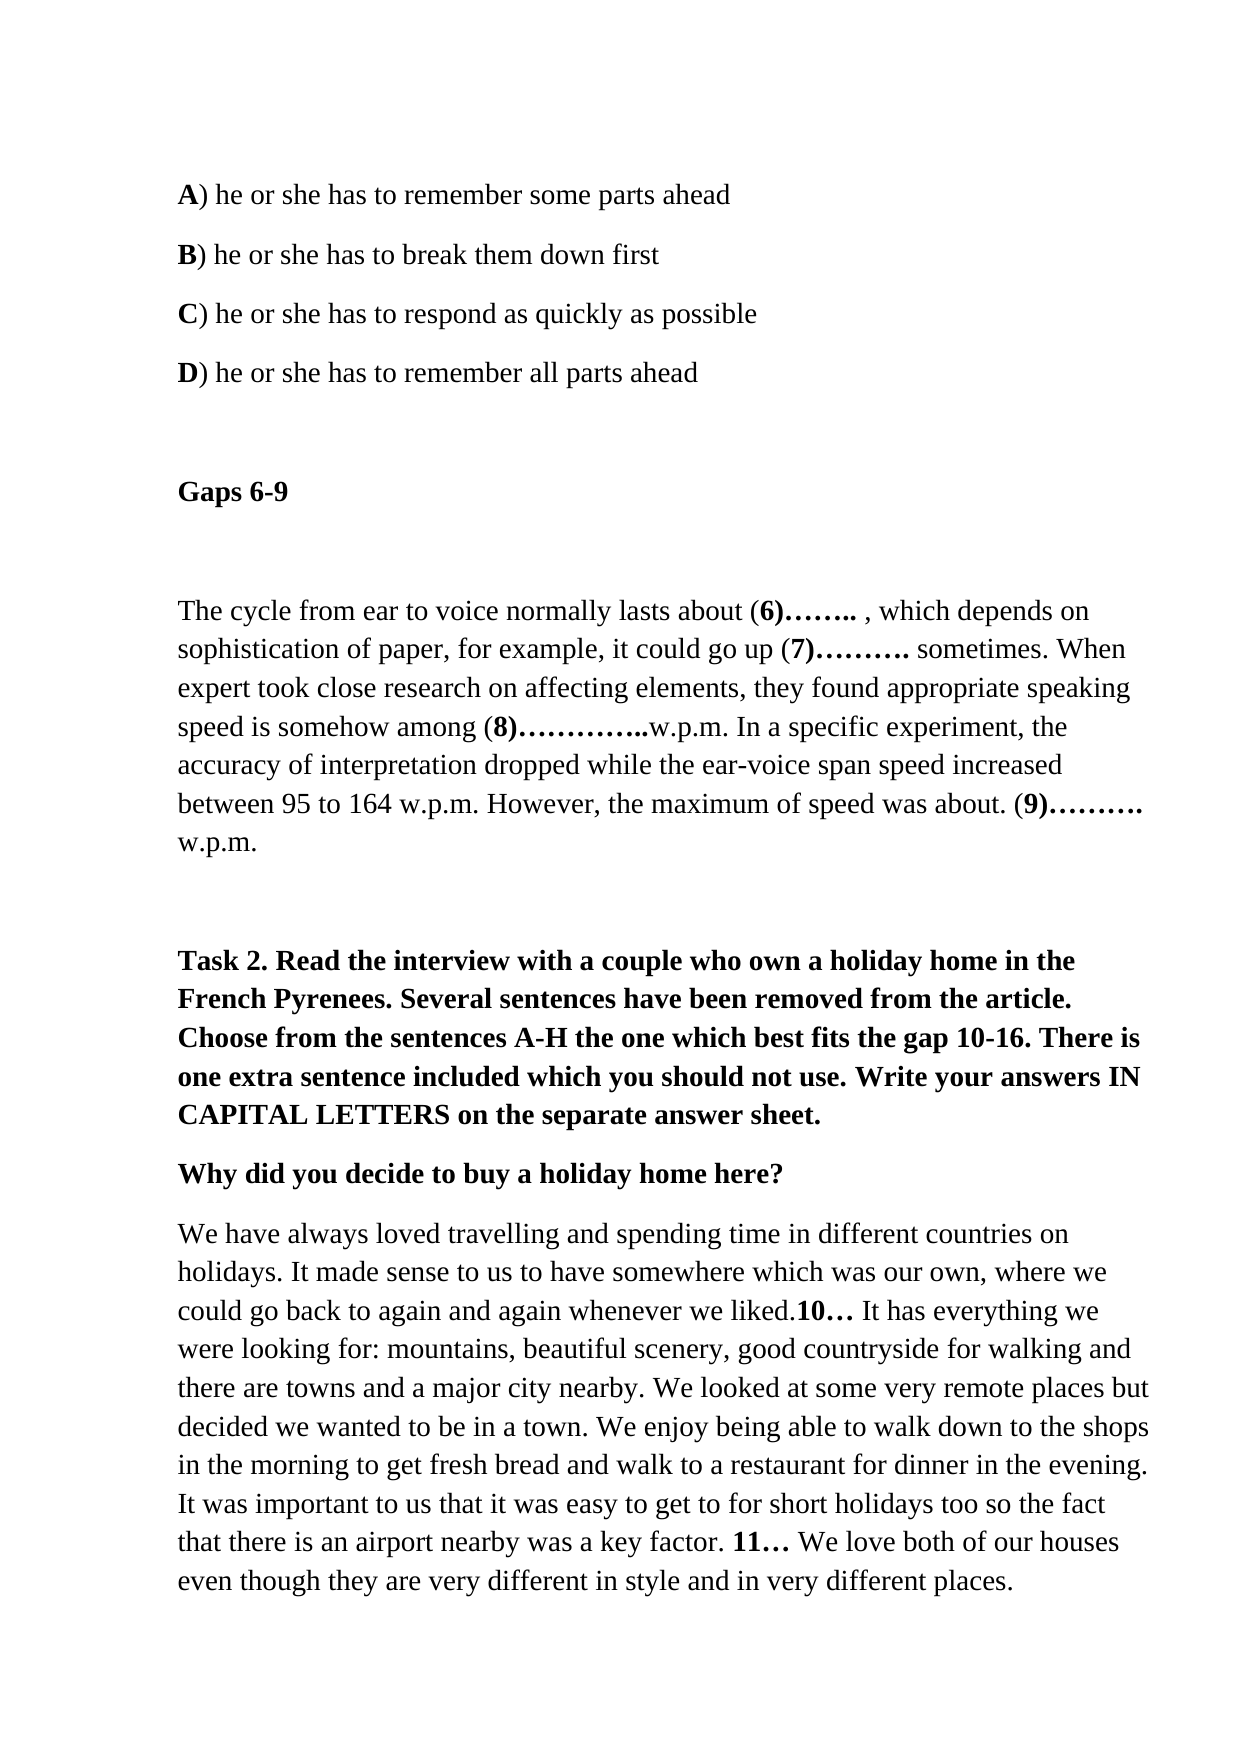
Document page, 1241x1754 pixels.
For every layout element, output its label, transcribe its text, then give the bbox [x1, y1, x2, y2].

text A) he or she has to remember some parts ahead [177, 177, 1152, 211]
text Why did you decide to buy a holiday home here? [177, 1157, 1152, 1190]
text C) he or she has to respond as quickly as possible [177, 296, 1152, 330]
text Gaps 6-9 [177, 474, 1152, 508]
text D) he or she has to remember all parts ahead [177, 356, 1152, 389]
text The cycle from ear to voice normally lasts about (6)…….. , which depends on sophistication of paper, for example, it could go up (7)………. sometimes. When expert took close research on affecting elements, they found appropriate speaking speed is somehow among (8)…………..w.p.m. In a specific experiment, the accuracy of interpretation dropped while the ear-voice span speed increased between 95 to 164 w.p.m. However, the maximum of speed was about. (9)………. w.p.m. [177, 593, 1152, 858]
text B) he or she has to break them down first [177, 237, 1152, 270]
text Task 2. Read the interview with a couple who own a holiday home in the French Pyrenees. Several sentences have been removed from the article. Choose from the sentences A-H the one which best fits the gap 10-16. There is one extra sentence included which you should not use. Write your answers IN CAPITAL LETTERS on the separate answer sheet. [177, 943, 1152, 1131]
text We have always loved travelling and spending time in different countries on holidays. It made sense to us to have somewhere which was our own, where we could go back to again and again whenever we liked.10… It has everything we were looking for: mountains, beautiful scenery, good countryside for walking and there are towns and a major city nearby. We looked at some very remote places but decided we wanted to be in a town. We enjoy being able to walk down to the shops in the morning to get fresh bread and walk to a restaurant for dinner in the evening. It was important to us that it was easy to get to for short holidays too so the fact that there is an airport nearby was a key factor. 11… We love both of our houses even though they are very different in style and in very different places. [177, 1216, 1152, 1596]
